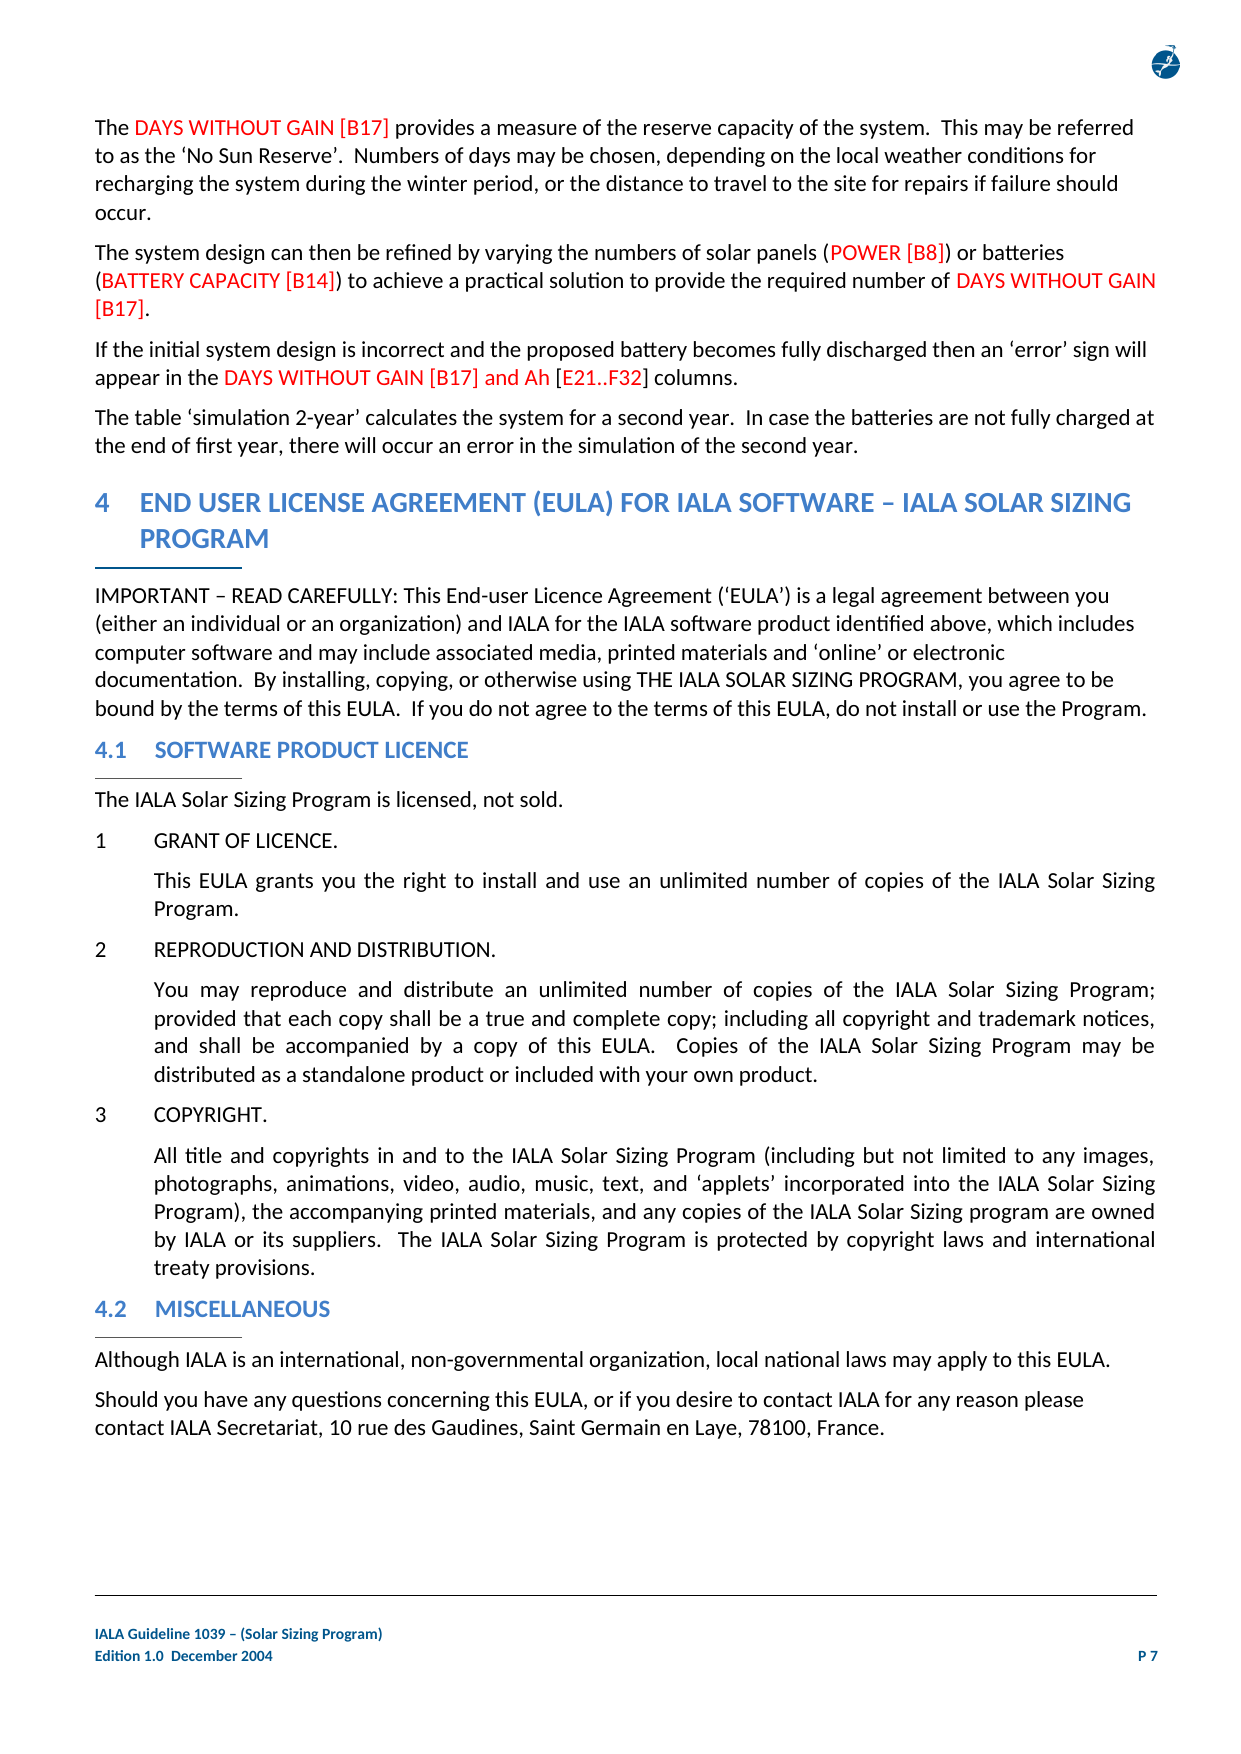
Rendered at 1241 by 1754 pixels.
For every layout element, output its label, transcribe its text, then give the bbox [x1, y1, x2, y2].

list You may reproduce and distribute an unlimited number of copies of the IALA Solar Sizing Program; provided that each copy shall be a true and complete copy; including all copyright and trademark notices, and shall be accompanied by a copy of this EULA. Copies of the IALA Solar Sizing Program may be distributed as a standalone product or included with your own product. [153, 976, 1157, 1088]
text The IALA Solar Sizing Program is licensed, not sold. [94, 786, 1157, 813]
text If the initial system design is incorrect and the proposed battery becomes fully discharged then an ‘error’ sign will appear in the DAYS WITHOUT GAIN [B17] and Ah [E21..F32] columns. [94, 335, 1157, 391]
text Should you have any questions concerning this EULA, or if you desire to contact IALA for any reason please contact IALA Secretariat, 10 rue des Gaudines, Saint Germain en Laye, 78100, France. [94, 1385, 1157, 1441]
list This EULA grants you the right to install and use an unlimited number of copies of the IALA Solar Sizing Program. [153, 867, 1157, 923]
list All title and copyrights in and to the IALA Solar Sizing Program (including but not limited to any images, photographs, animations, video, audio, music, text, and ‘applets’ incorporated into the IALA Solar Sizing Program), the accompanying printed materials, and any copies of the IALA Solar Sizing program are owned by IALA or its suppliers. The IALA Solar Sizing Program is protected by copyright laws and international treaty provisions. [153, 1141, 1157, 1281]
list COPYRIGHT. [94, 1100, 1157, 1128]
subtitle END USER LICENSE AGREEMENT (EULA) FOR IALA SOFTWARE – IALA SOLAR SIZING PROGRAM [94, 484, 1157, 556]
text The table ‘simulation 2-year’ calculates the system for a second year. In case the batteries are not fully charged at the end of first year, there will occur an error in the simulation of the second year. [94, 403, 1157, 459]
subtitle Software product licence [94, 734, 1157, 765]
text Although IALA is an international, non-governmental organization, local national laws may apply to this EULA. [94, 1345, 1157, 1373]
list REPRODUCTION AND DISTRIBUTION. [94, 935, 1157, 963]
text The system design can then be refined by varying the numbers of solar panels (POWER [B8]) or batteries (BATTERY CAPACITY [B14]) to achieve a practical solution to provide the required number of DAYS WITHOUT GAIN [B17]. [94, 238, 1157, 322]
text The DAYS WITHOUT GAIN [B17] provides a measure of the reserve capacity of the system. This may be referred to as the ‘No Sun Reserve’. Numbers of days may be chosen, depending on the local weather conditions for recharging the system during the winter period, or the distance to travel to the site for repairs if failure should occur. [94, 113, 1157, 226]
text IMPORTANT – READ CAREFULLY: This End-user Licence Agreement (‘EULA’) is a legal agreement between you (either an individual or an organization) and IALA for the IALA software product identified above, which includes computer software and may include associated media, printed materials and ‘online’ or electronic documentation. By installing, copying, or otherwise using THE IALA SOLAR SIZING PROGRAM, you agree to be bound by the terms of this EULA. If you do not agree to the terms of this EULA, do not install or use the Program. [94, 582, 1157, 722]
subtitle Miscellaneous [94, 1293, 1157, 1324]
list GRANT OF LICENCE. [94, 826, 1157, 854]
picture [1120, 0, 1239, 114]
